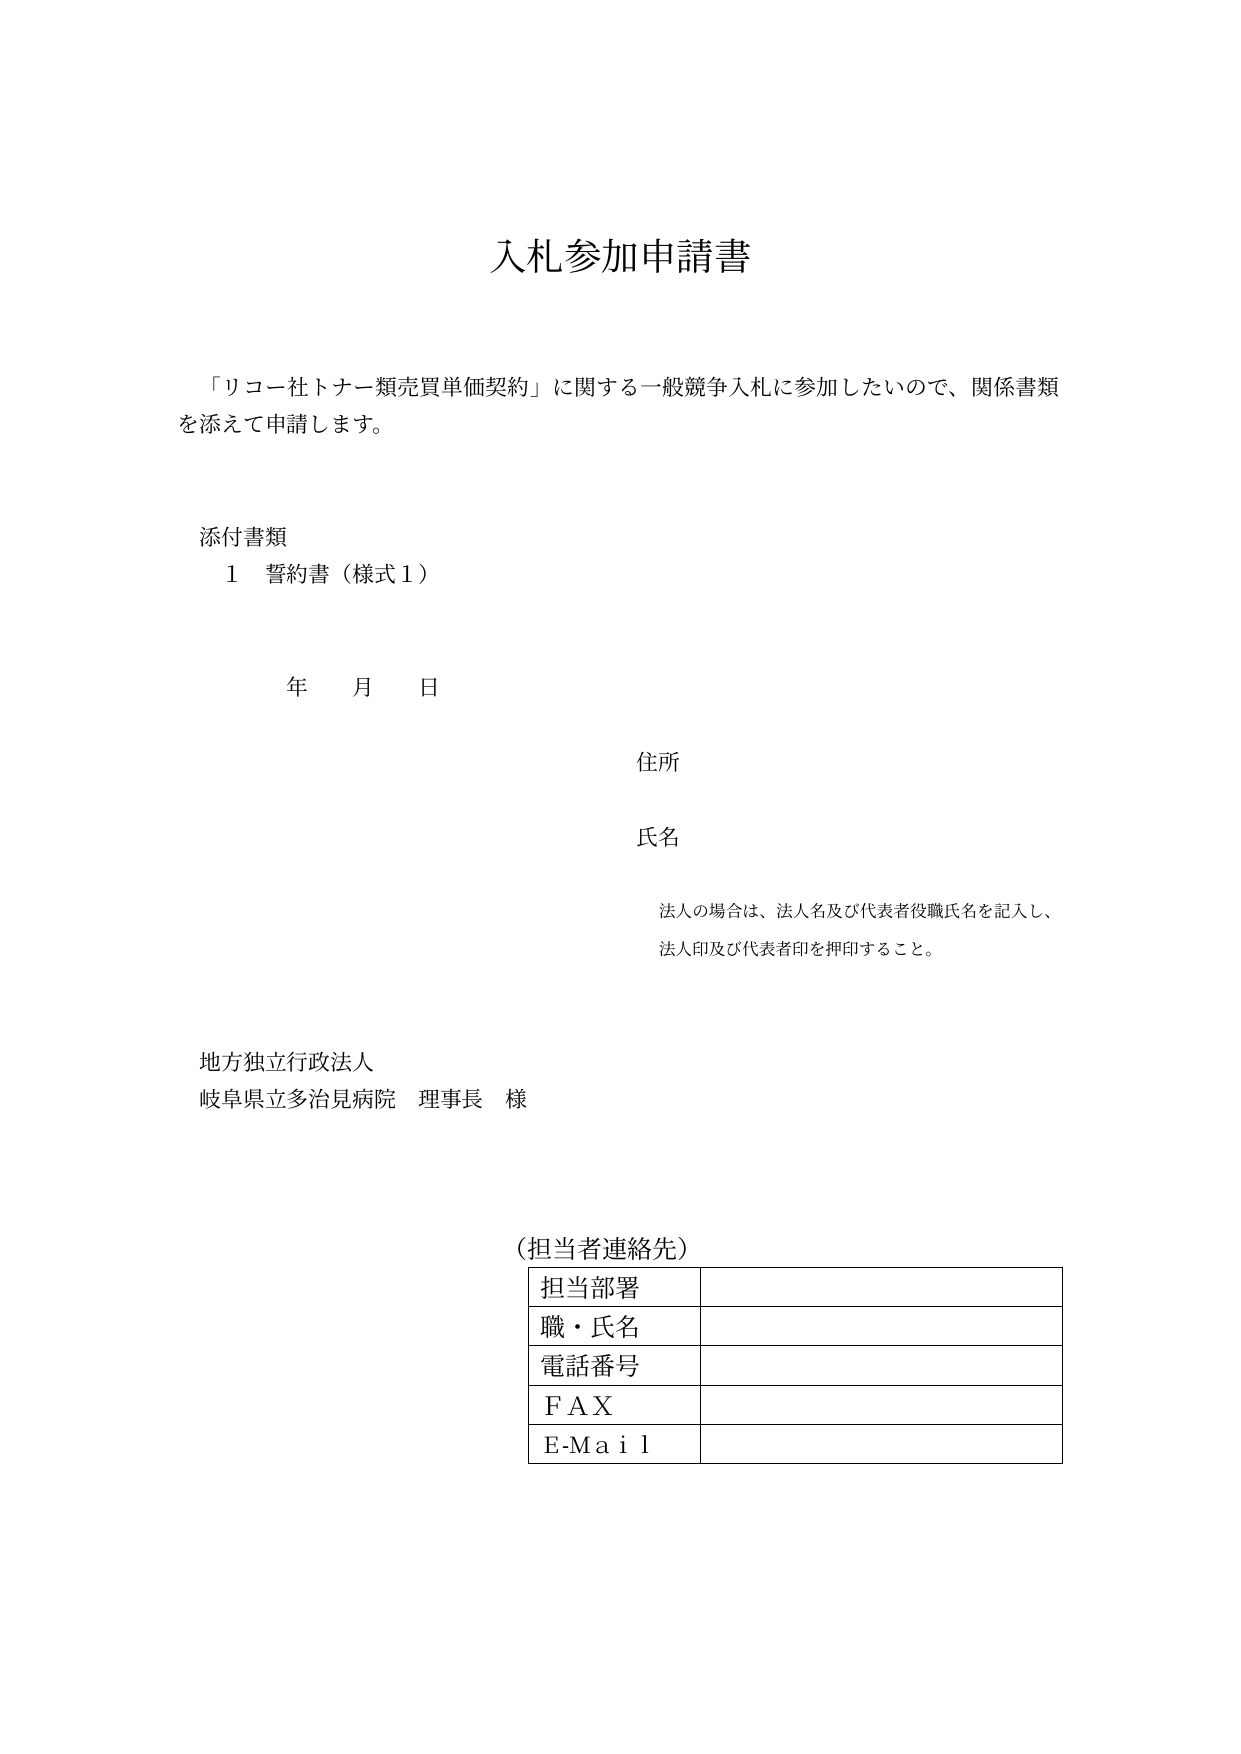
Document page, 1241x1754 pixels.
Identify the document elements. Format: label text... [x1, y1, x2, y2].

table_cell ＦＡＸ [529, 1386, 700, 1424]
table_cell [701, 1386, 1062, 1424]
table_header [701, 1268, 1062, 1306]
table_cell [701, 1307, 1062, 1345]
text 法人の場合は、法人名及び代表者役職氏名を記入し、法人印及び代表者印を押印すること。 [658, 892, 1063, 967]
text 添付書類 [177, 517, 1063, 554]
table_cell 職・氏名 [529, 1307, 700, 1345]
text １ 誓約書（様式１） [177, 554, 1063, 592]
table_cell [701, 1346, 1062, 1384]
text 入札参加申請書 [177, 217, 1063, 292]
text 年 月 日 [177, 667, 1063, 704]
table_cell 電話番号 [529, 1346, 700, 1384]
text 「リコー社トナー類売買単価契約」に関する一般競争入札に参加したいので、関係書類を添えて申請します。 [177, 367, 1063, 442]
text 氏名 [177, 817, 1063, 854]
text （担当者連絡先） [177, 1229, 1063, 1267]
table_cell Ｅ-Ｍａｉｌ [529, 1425, 700, 1463]
table_cell [701, 1425, 1062, 1463]
text 岐阜県立多治見病院 理事長 様 [177, 1079, 1063, 1117]
table_header 担当部署 [529, 1268, 700, 1306]
text 住所 [177, 742, 1063, 779]
text 地方独立行政法人 [177, 1042, 1063, 1079]
